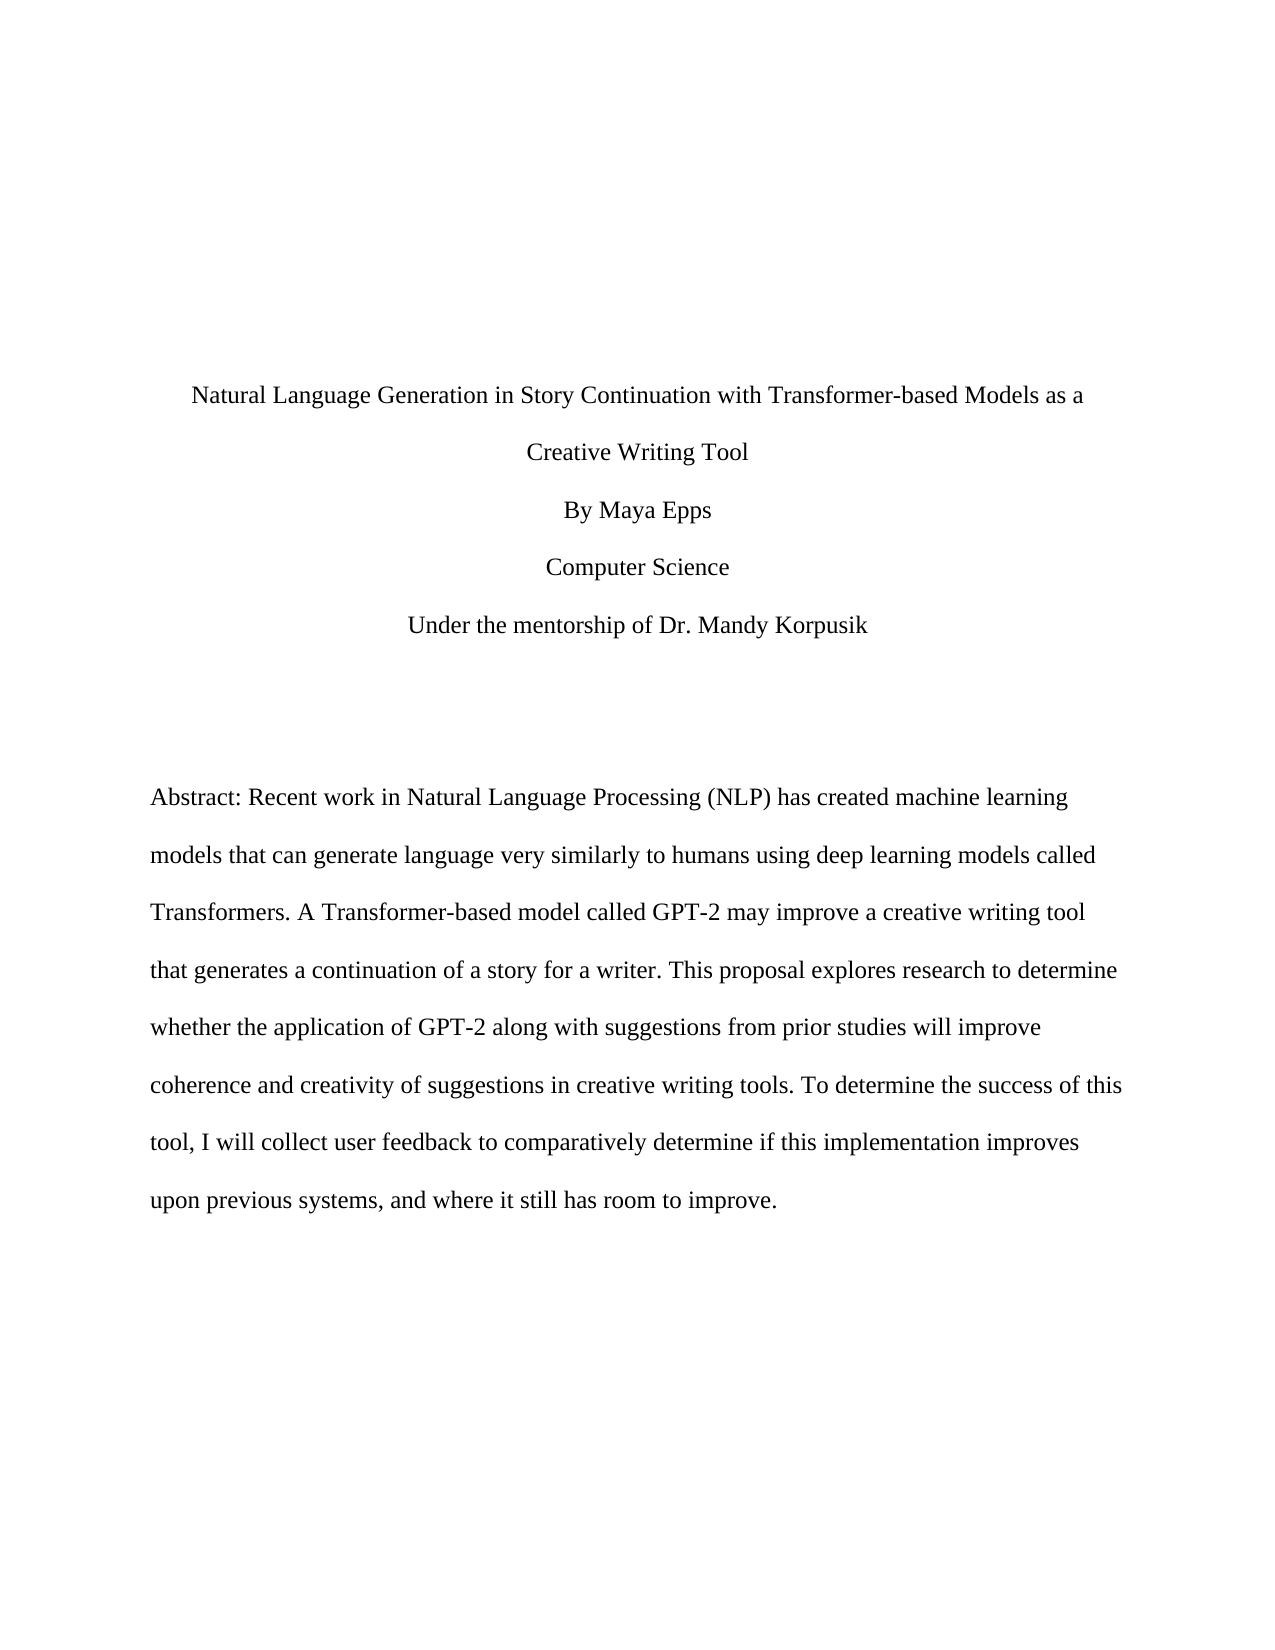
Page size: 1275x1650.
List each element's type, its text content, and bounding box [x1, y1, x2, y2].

text By Maya Epps [150, 495, 1125, 524]
text Abstract: Recent work in Natural Language Processing (NLP) has created machine learning models that can generate language very similarly to humans using deep learning models called Transformers. A Transformer-based model called GPT-2 may improve a creative writing tool that generates a continuation of a story for a writer. This proposal explores research to determine whether the application of GPT-2 along with suggestions from prior studies will improve coherence and creativity of suggestions in creative writing tools. To determine the success of this tool, I will collect user feedback to comparatively determine if this implementation improves upon previous systems, and where it still has room to improve. [150, 782, 1125, 1214]
text Computer Science [150, 552, 1125, 581]
text Under the mentorship of Dr. Mandy Korpusik [150, 610, 1125, 639]
text Natural Language Generation in Story Continuation with Transformer-based Models as a Creative Writing Tool [150, 380, 1125, 466]
